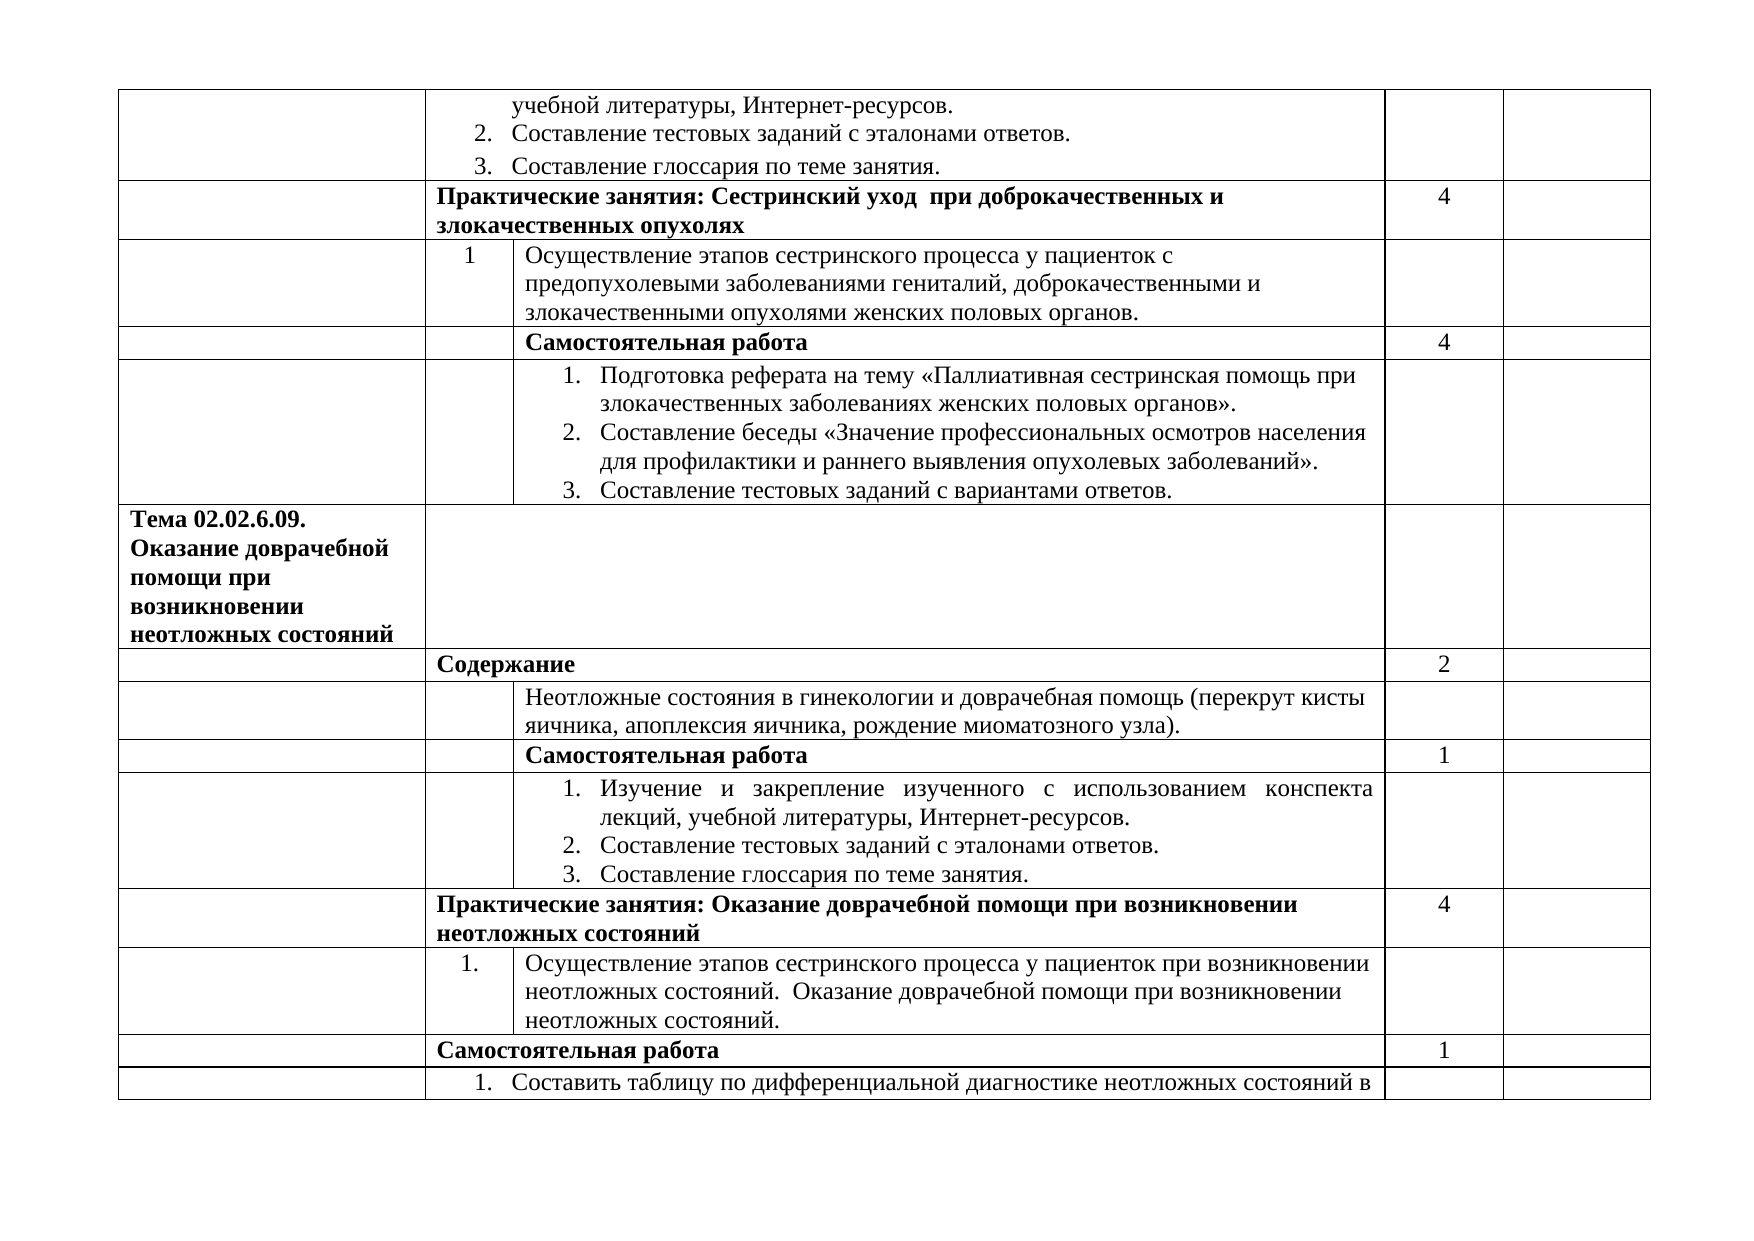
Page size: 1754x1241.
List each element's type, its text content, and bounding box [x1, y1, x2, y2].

table_cell 1 [1386, 740, 1503, 772]
table_cell 2 [1386, 649, 1503, 681]
table_cell 4 [1386, 889, 1503, 947]
table_cell [119, 889, 425, 947]
table_cell [426, 360, 513, 503]
table_cell [426, 327, 513, 359]
table_cell Осуществление этапов сестринского процесса у пациенток с предопухолевыми заболеваниями гениталий, доброкачественными и злокачественными опухолями женских половых органов. [514, 240, 1384, 326]
table_cell [1386, 948, 1503, 1034]
table_cell [119, 240, 425, 326]
table_cell [1504, 1035, 1650, 1066]
table_cell [119, 948, 425, 1034]
table_cell [1504, 948, 1650, 1034]
table_cell 4 [1386, 327, 1503, 359]
table_cell [119, 90, 425, 180]
table_cell [119, 649, 425, 681]
table_cell [1386, 240, 1503, 326]
table_cell [119, 360, 425, 503]
table_cell [1504, 505, 1650, 648]
table_cell Неотложные состояния в гинекологии и доврачебная помощь (перекрут кисты яичника, апоплексия яичника, рождение миоматозного узла). [514, 682, 1384, 739]
table_cell [1386, 90, 1503, 180]
table_cell Подготовка реферата на тему «Паллиативная сестринская помощь при злокачественных заболеваниях женских половых органов». Составление беседы «Значение профессиональных осмотров населения для профилактики и раннего выявления опухолевых заболеваний». Составление тестовых заданий с вариантами ответов. [514, 360, 1384, 503]
table_cell Практические занятия: Оказание доврачебной помощи при возникновении неотложных состояний [426, 889, 1384, 947]
table_cell [1504, 360, 1650, 503]
table_cell 1. [426, 948, 513, 1034]
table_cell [426, 1068, 1384, 1099]
table_cell [1504, 889, 1650, 947]
table_cell [1504, 649, 1650, 681]
table_cell Самостоятельная работа [514, 740, 1384, 772]
table_cell [1504, 327, 1650, 359]
table_cell [426, 740, 513, 772]
table_cell Практические занятия: Сестринский уход при доброкачественных и злокачественных опухолях [426, 181, 1384, 239]
table_cell [426, 773, 513, 888]
table_cell [1386, 360, 1503, 503]
table_cell [426, 505, 1384, 648]
table_cell [1386, 1068, 1503, 1099]
table_cell [1386, 773, 1503, 888]
table_cell [119, 773, 425, 888]
table_cell Тема 02.02.6.09. Оказание доврачебной помощи при возникновении неотложных состояний [119, 505, 425, 648]
table_cell [1504, 181, 1650, 239]
table_cell [119, 1068, 425, 1099]
table_cell [119, 327, 425, 359]
table_cell 1 [1386, 1035, 1503, 1066]
table_cell [1504, 90, 1650, 180]
table_cell Самостоятельная работа [514, 327, 1384, 359]
table_cell [1386, 505, 1503, 648]
table_cell [426, 682, 513, 739]
table_cell [119, 740, 425, 772]
table_cell [1504, 682, 1650, 739]
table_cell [426, 90, 1384, 180]
table_cell Содержание [426, 649, 1384, 681]
table_cell [119, 682, 425, 739]
table_cell 4 [1386, 181, 1503, 239]
table_cell [1386, 682, 1503, 739]
table_cell [1504, 240, 1650, 326]
table_cell [119, 181, 425, 239]
table_cell [119, 1035, 425, 1066]
table_cell Самостоятельная работа [426, 1035, 1384, 1066]
table_cell Осуществление этапов сестринского процесса у пациенток при возникновении неотложных состояний. Оказание доврачебной помощи при возникновении неотложных состояний. [514, 948, 1384, 1034]
table_cell 1 [426, 240, 513, 326]
table_cell [1504, 1068, 1650, 1099]
table_cell [1504, 740, 1650, 772]
table_cell [1504, 773, 1650, 888]
